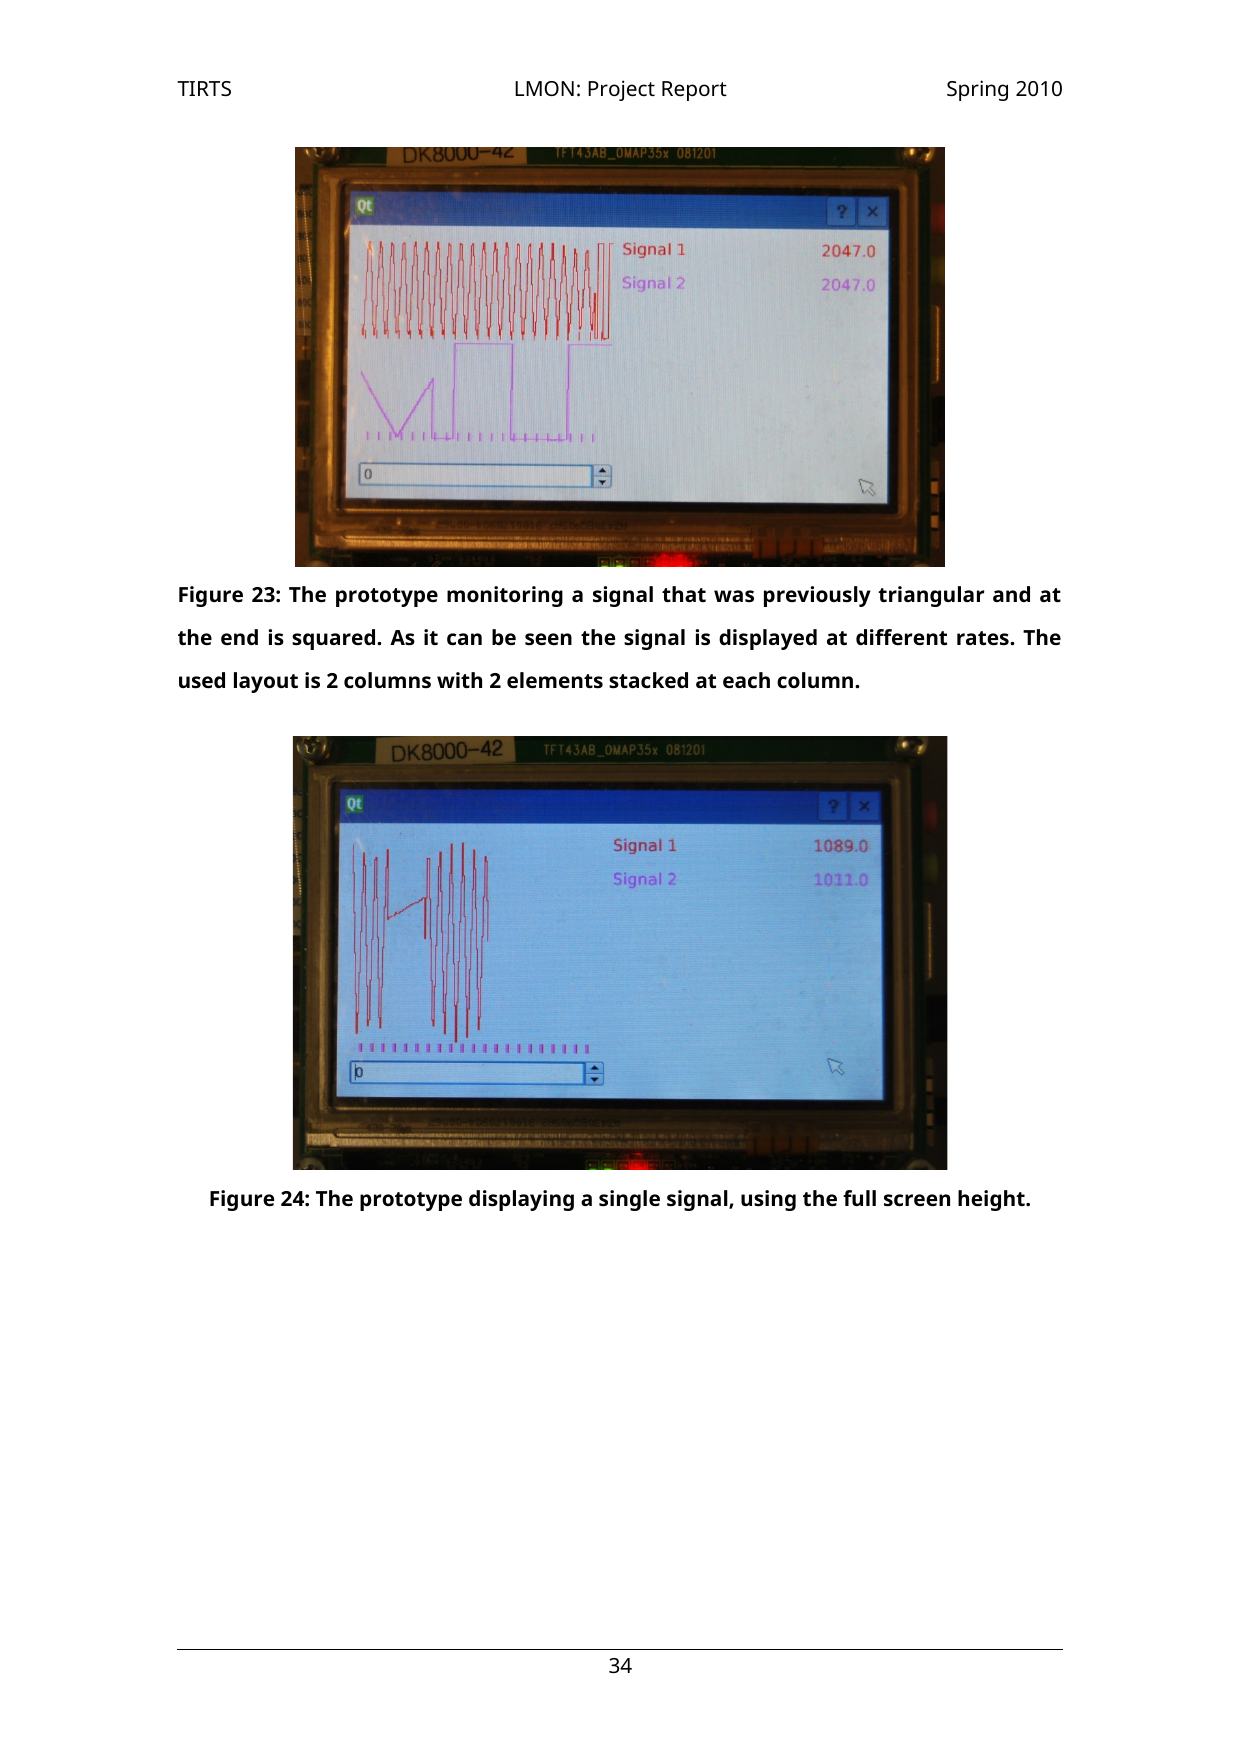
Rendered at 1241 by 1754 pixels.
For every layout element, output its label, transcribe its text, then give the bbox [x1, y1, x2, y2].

text Figure 24: The prototype displaying a single signal, using the full screen height. [177, 1184, 1063, 1212]
text Figure 23: The prototype monitoring a signal that was previously triangular and at the end is squared. As it can be seen the signal is displayed at different rates. The used layout is 2 columns with 2 elements stacked at each column. [177, 581, 1063, 694]
picture [295, 147, 945, 567]
picture [292, 736, 948, 1170]
